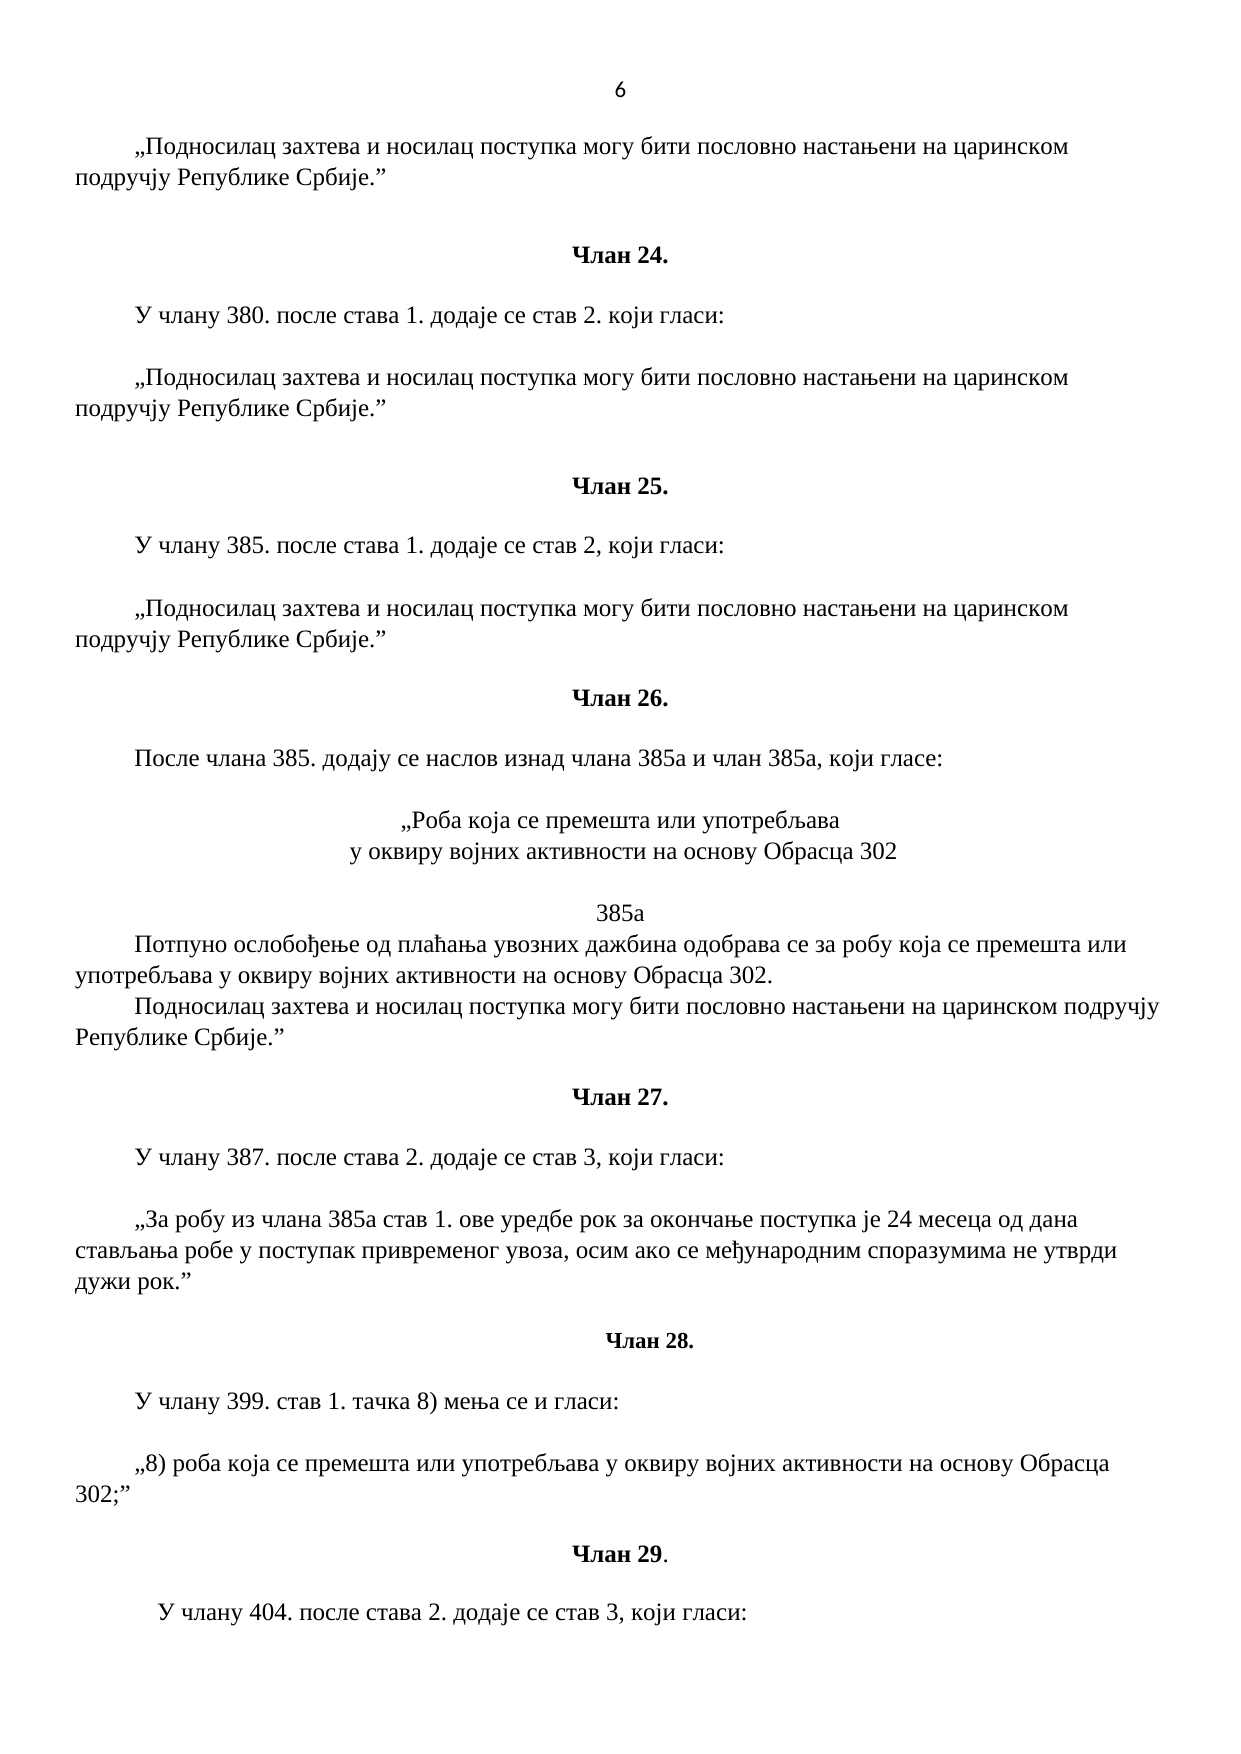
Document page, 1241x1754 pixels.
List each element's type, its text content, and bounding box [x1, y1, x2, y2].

list у оквиру војних активности на основу Обрасца 302 [75, 836, 1165, 864]
list „Роба која се премешта или употребљава [75, 805, 1165, 833]
list У члану 380. после става 1. додаје се став 2. који гласи: [75, 300, 1165, 328]
list „Подносилац захтева и носилац поступка могу бити пословно настањени на царинском подручју Републике Србије.ˮ [75, 362, 1165, 422]
text Члан 26. [75, 683, 1165, 712]
list У члану 385. после става 1. додаје се став 2, који гласи: [75, 531, 1165, 559]
list „8) роба која се премешта или употребљава у оквиру војних активности на основу Обрасца 302;ˮ [75, 1448, 1165, 1508]
list Потпуно ослобођење од плаћања увозних дажбина одобрава се за робу која се премешта или употребљава у оквиру војних активности на основу Обрасца 302. [75, 929, 1165, 989]
list 385a [75, 898, 1165, 927]
text Члан 27. [75, 1082, 1165, 1111]
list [75, 131, 1165, 191]
list После члана 385. додају се наслов изнад члана 385а и члан 385а, који гласе: [75, 743, 1165, 771]
list У члану 399. став 1. тачка 8) мења се и гласи: [75, 1386, 1165, 1415]
list „Подносилац захтева и носилац поступка могу бити пословно настањени на царинском подручју Републике Србије.ˮ [75, 593, 1165, 652]
list У члану 387. после става 2. додаје се став 3, који гласи: [75, 1142, 1165, 1170]
text Члан 25. [75, 471, 1165, 499]
list „За робу из члана 385а став 1. ове уредбе рок за окончање поступка је 24 месеца од дана стављaња робе у поступак привременог увоза, осим ако се међународним споразумима не утврди дужи рок.ˮ [75, 1204, 1165, 1294]
list Члан 28. [75, 1327, 1165, 1353]
list У члану 404. после става 2. додајe се стaв 3, који гласи: [157, 1597, 1165, 1626]
text Члан 24. [75, 240, 1165, 269]
text Члан 29. [75, 1539, 1165, 1568]
list Подносилац захтева и носилац поступка могу бити пословно настањени на царинском подручју Републике Србије.ˮ [75, 991, 1165, 1051]
